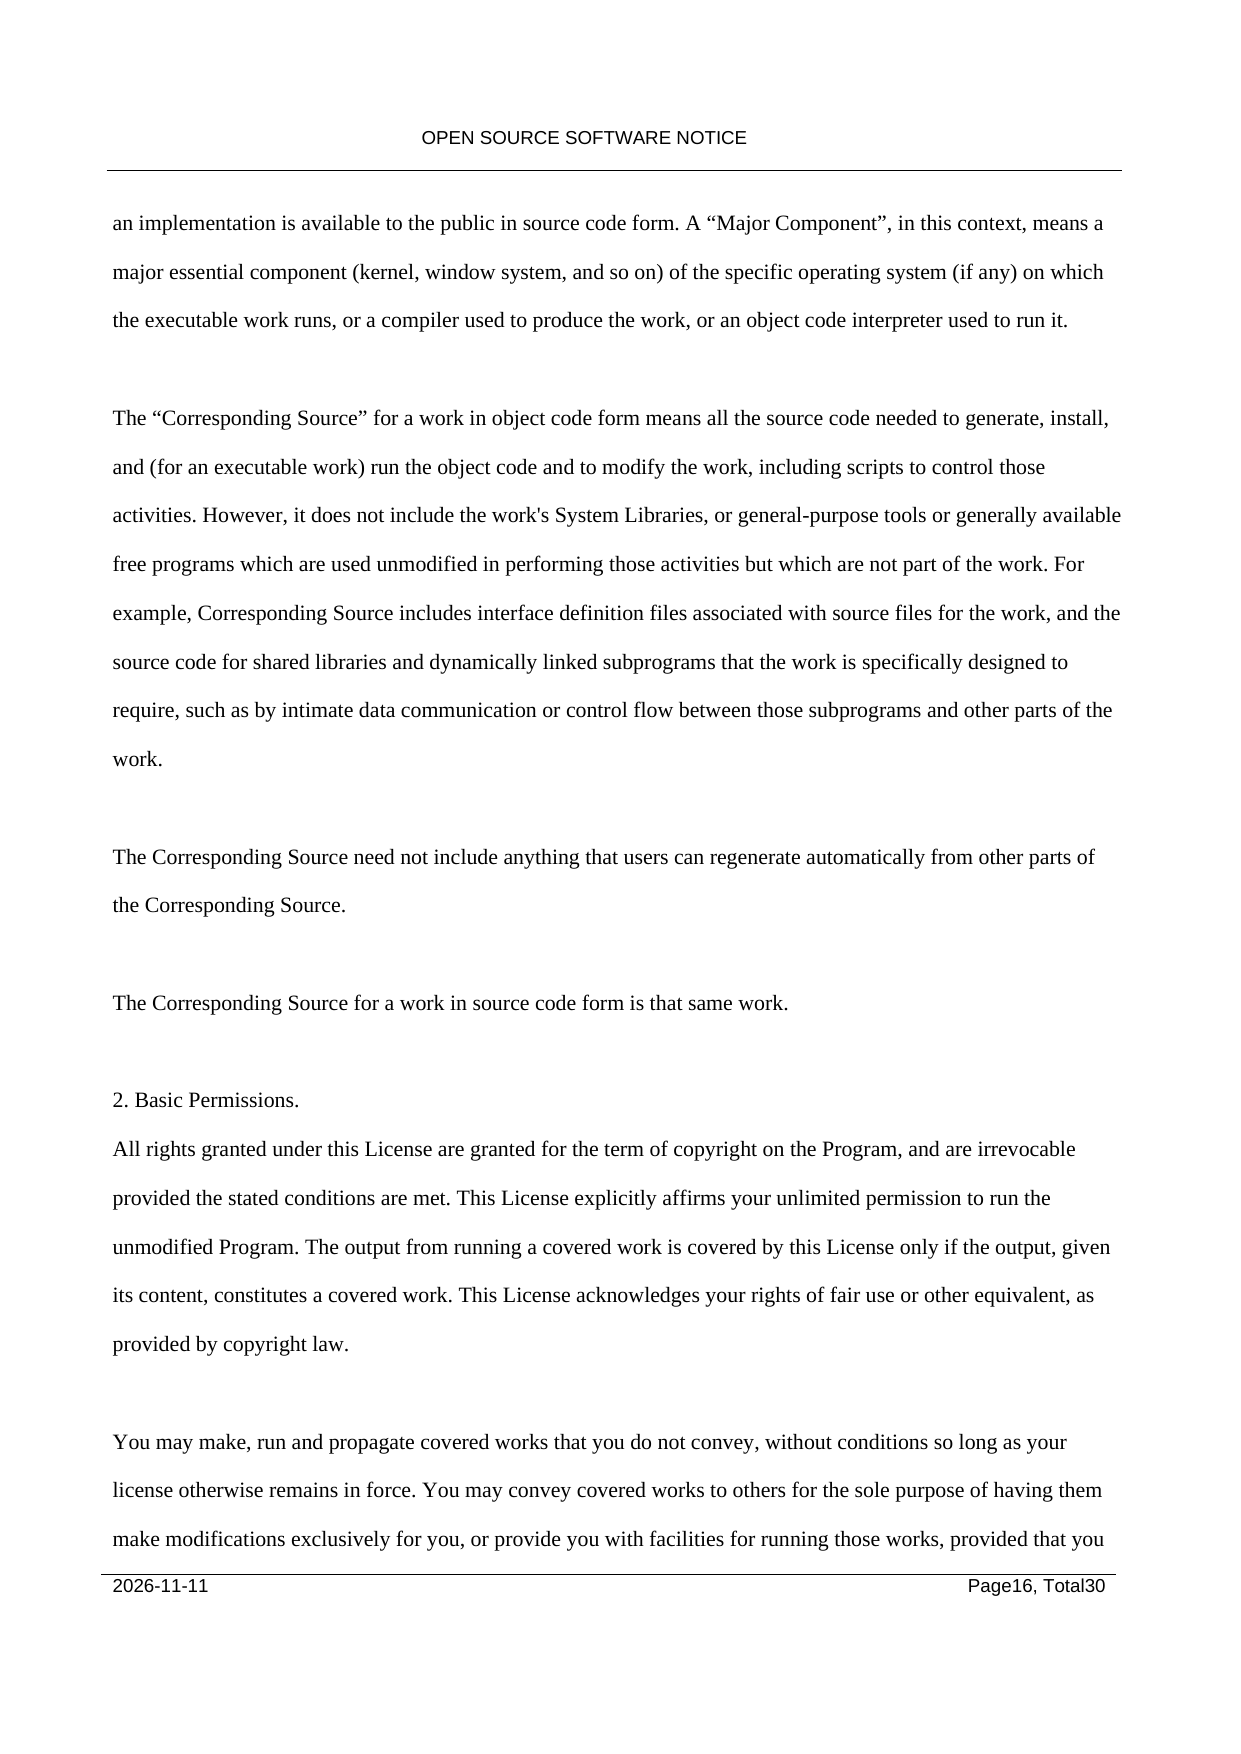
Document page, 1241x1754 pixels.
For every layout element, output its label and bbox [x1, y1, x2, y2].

text [112, 206, 1128, 1555]
